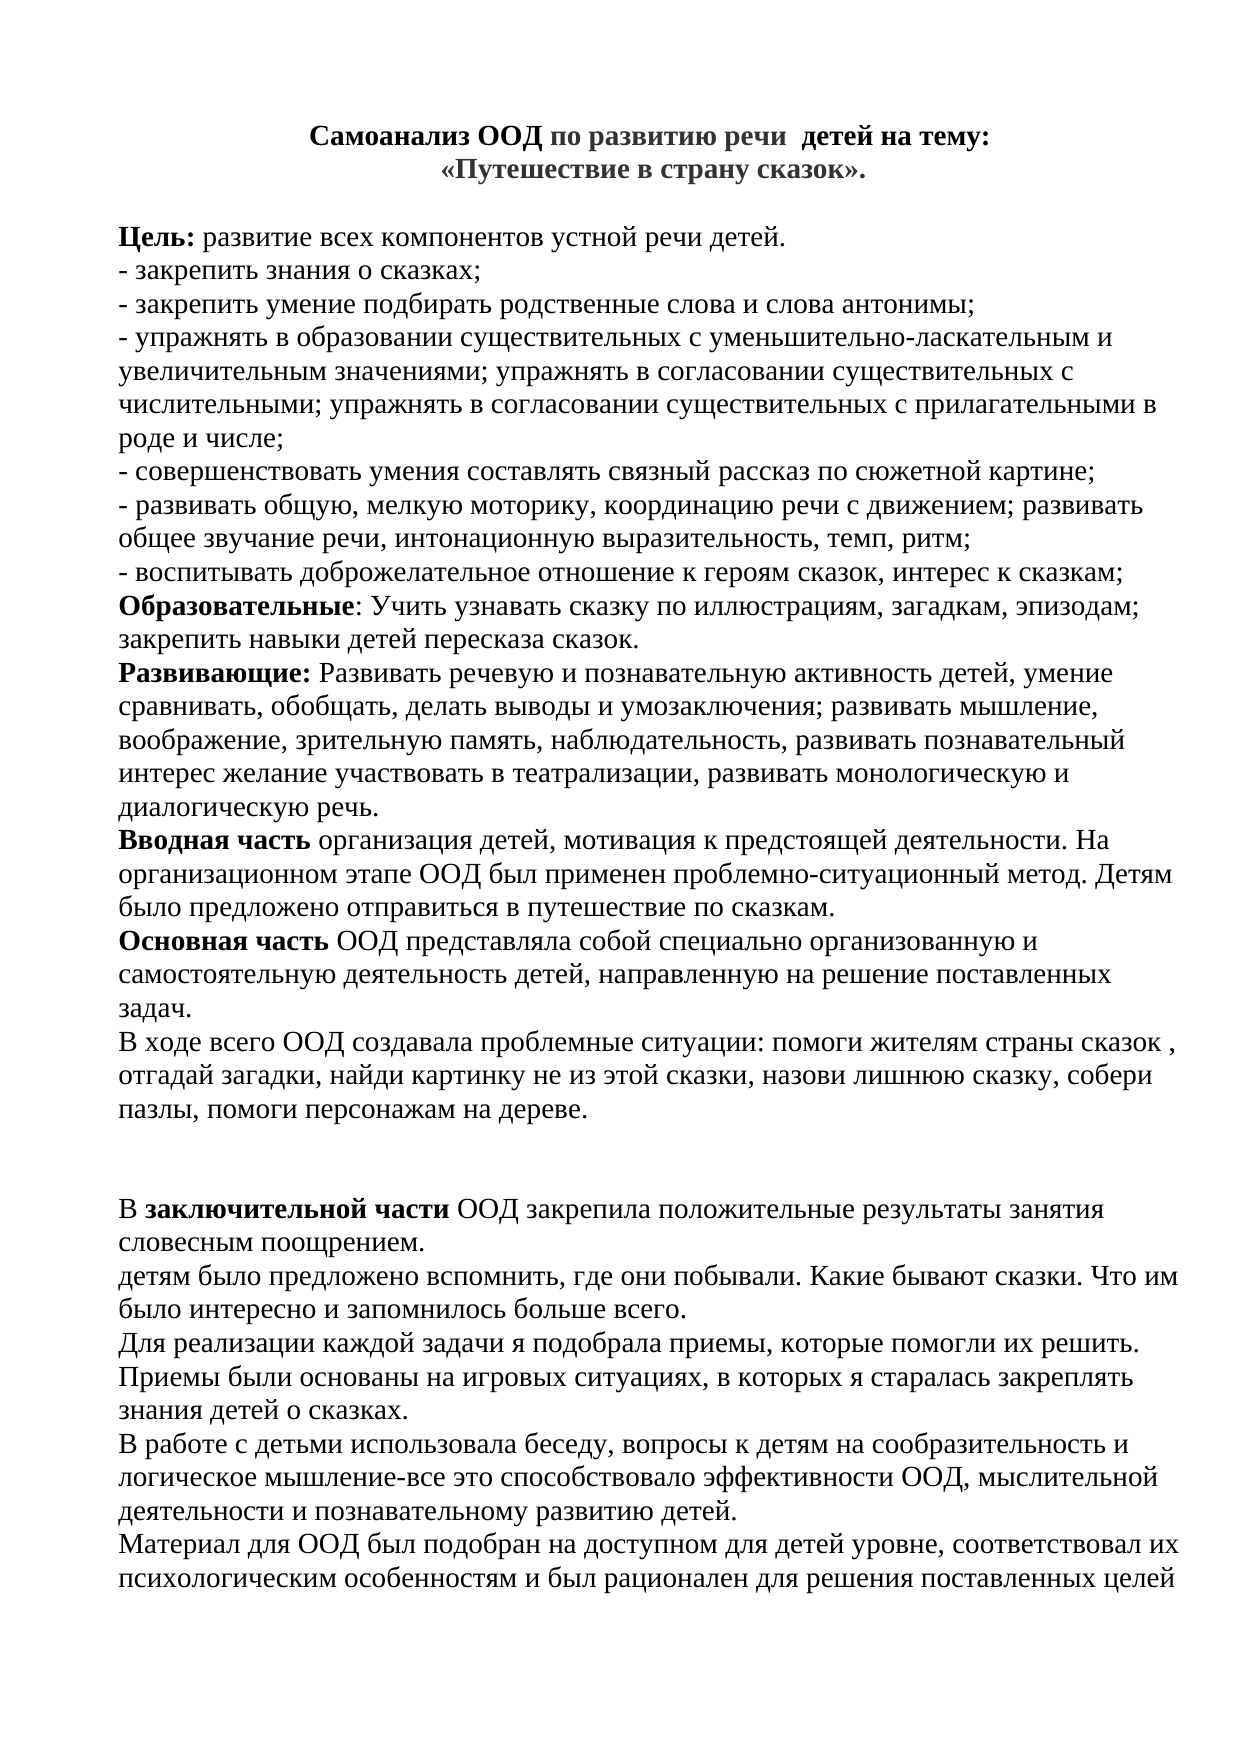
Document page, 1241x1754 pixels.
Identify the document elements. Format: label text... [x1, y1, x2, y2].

text Основная часть ООД представляла собой специально организованную и самостоятельную деятельность детей, направленную на решение поставленных задач. [118, 923, 1181, 1024]
text - совершенствовать умения составлять связный рассказ по сюжетной картине; [118, 453, 1181, 487]
text - развивать общую, мелкую моторику, координацию речи с движением; развивать общее звучание речи, интонационную выразительность, темп, ритм; [118, 487, 1181, 554]
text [118, 1526, 1181, 1593]
text В работе с детьми использовала беседу, вопросы к детям на сообразительность и логическое мышление-все это способствовало эффективности ООД, мыслительной деятельности и познавательному развитию детей. [118, 1426, 1181, 1526]
text - воспитывать доброжелательное отношение к героям сказок, интерес к сказкам; [118, 554, 1181, 588]
text Самоанализ ООД по развитию речи детей на тему: [118, 118, 1181, 152]
text - упражнять в образовании существительных с уменьшительно-ласкательным и увеличительным значениями; упражнять в согласовании существительных с числительными; упражнять в согласовании существительных с прилагательными в роде и числе; [118, 319, 1181, 453]
text «Путешествие в страну сказок». [118, 152, 1181, 185]
text Цель: развитие всех компонентов устной речи детей. [118, 219, 1181, 252]
text В ходе всего ООД создавала проблемные ситуации: помоги жителям страны сказок , отгадай загадки, найди картинку не из этой сказки, назови лишнюю сказку, собери пазлы, помоги персонажам на дереве. [118, 1024, 1181, 1124]
text детям было предложено вспомнить, где они побывали. Какие бывают сказки. Что им было интересно и запомнилось больше всего. [118, 1258, 1181, 1325]
text В заключительной части ООД закрепила положительные результаты занятия словесным поощрением. [118, 1191, 1181, 1258]
text - закрепить знания о сказках; [118, 252, 1181, 286]
text Образовательные: Учить узнавать сказку по иллюстрациям, загадкам, эпизодам; закрепить навыки детей пересказа сказок. Развивающие: Развивать речевую и познавательную активность детей, умение сравнивать, обобщать, делать выводы и умозаключения; развивать мышление, воображение, зрительную память, наблюдательность, развивать познавательный интерес желание участвовать в театрализации, развивать монологическую и диалогическую речь. Вводная часть организация детей, мотивация к предстоящей деятельности. На организационном этапе ООД был применен проблемно-ситуационный метод. Детям было предложено отправиться в путешествие по сказкам. [118, 588, 1181, 923]
text - закрепить умение подбирать родственные слова и слова антонимы; [118, 286, 1181, 319]
text Для реализации каждой задачи я подобрала приемы, которые помогли их решить. Приемы были основаны на игровых ситуациях, в которых я старалась закреплять знания детей о сказках. [118, 1325, 1181, 1426]
